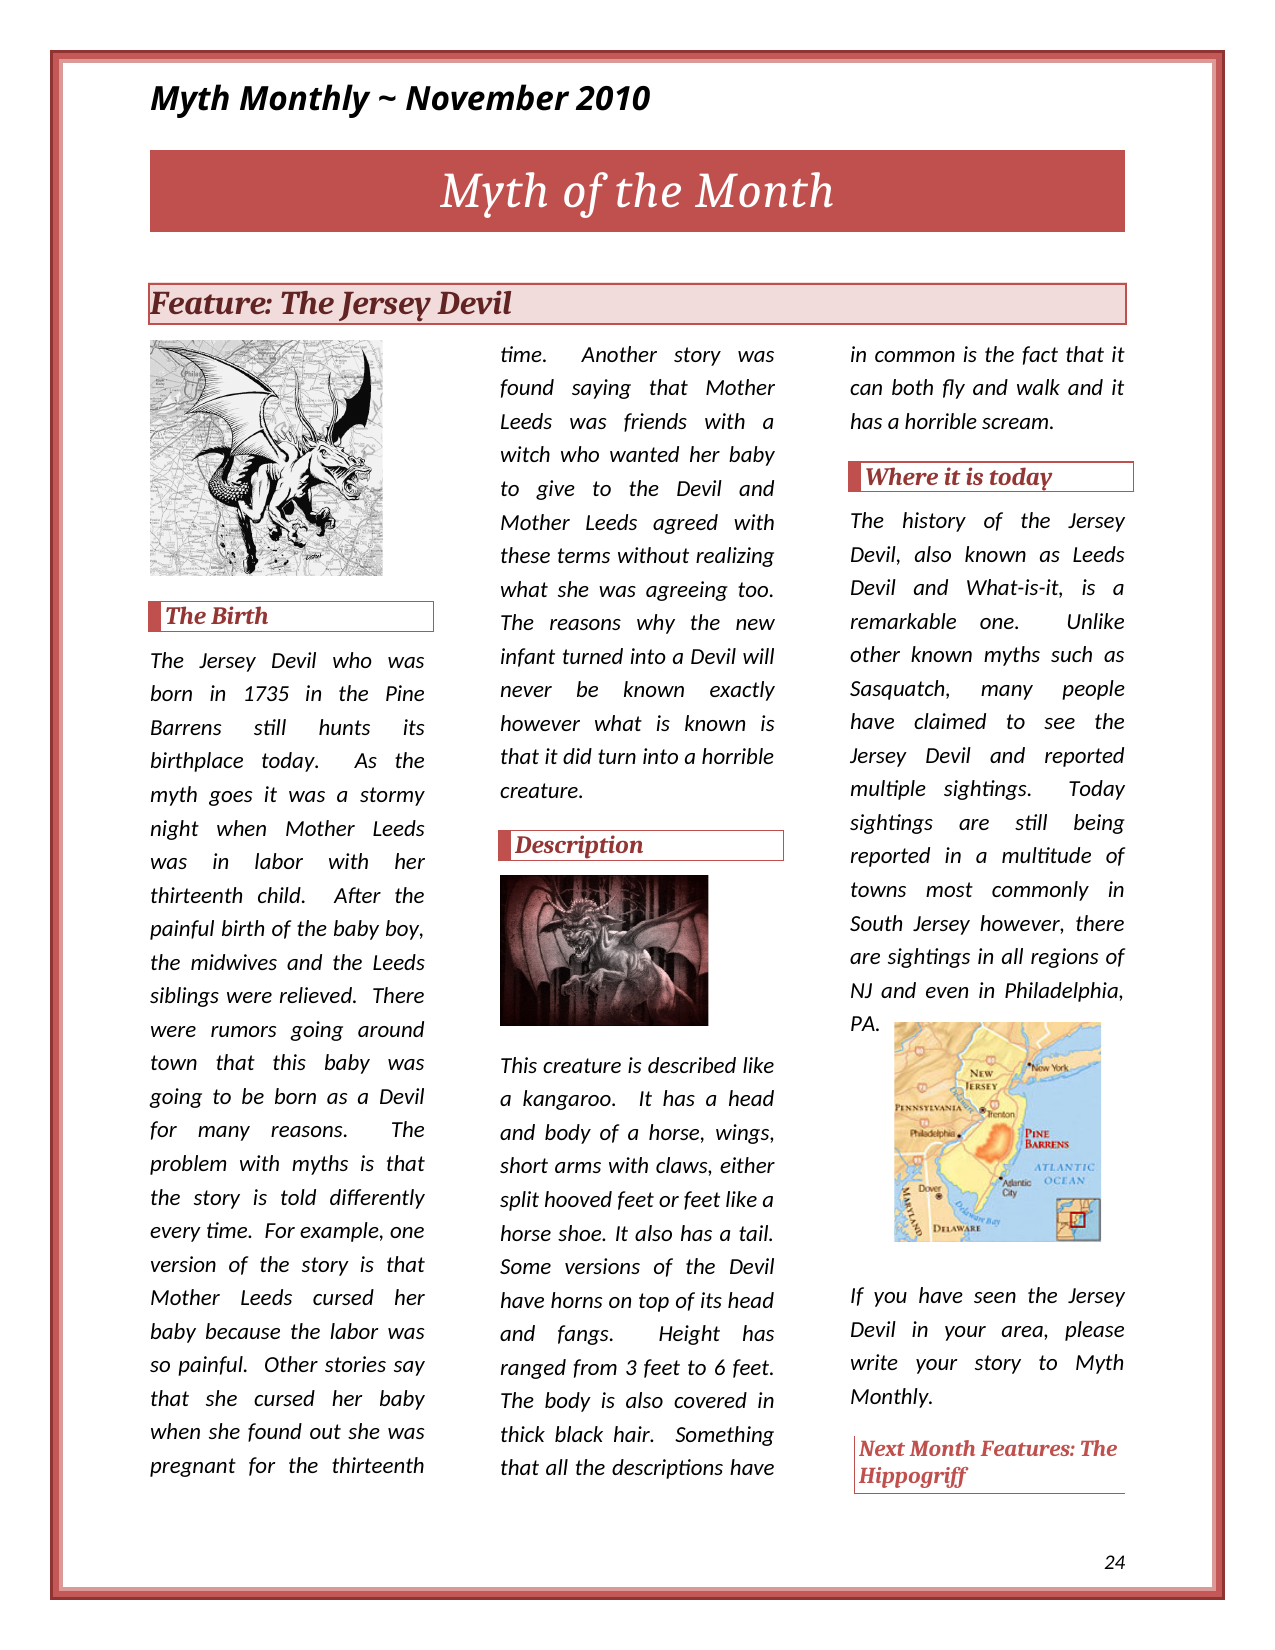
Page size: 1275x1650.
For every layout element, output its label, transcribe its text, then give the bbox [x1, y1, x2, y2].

subtitle Where it is today [861, 463, 1133, 491]
picture [500, 875, 709, 1026]
text The Jersey Devil who was born in 1735 in the Pine Barrens still hunts its birthplace today. As the myth goes it was a stormy night when Mother Leeds was in labor with her thirteenth child. After the painful birth of the baby boy, the midwives and the Leeds siblings were relieved. There were rumors going around town that this baby was going to be born as a Devil for many reasons. The problem with myths is that the story is told differently every time. For example, one version of the story is that Mother Leeds cursed her baby because the labor was so painful. Other stories say that she cursed her baby when she found out she was pregnant for the thirteenth time. Another story was found saying that Mother Leeds was friends with a witch who wanted her baby to give to the Devil and Mother Leeds agreed with these terms without realizing what she was agreeing too. The reasons why the new infant turned into a Devil will never be known exactly however what is known is that it did turn into a horrible creature. [150, 646, 425, 1479]
text The Jersey Devil who was born in 1735 in the Pine Barrens still hunts its birthplace today. As the myth goes it was a stormy night when Mother Leeds was in labor with her thirteenth child. After the painful birth of the baby boy, the midwives and the Leeds siblings were relieved. There were rumors going around town that this baby was going to be born as a Devil for many reasons. The problem with myths is that the story is told differently every time. For example, one version of the story is that Mother Leeds cursed her baby because the labor was so painful. Other stories say that she cursed her baby when she found out she was pregnant for the thirteenth time. Another story was found saying that Mother Leeds was friends with a witch who wanted her baby to give to the Devil and Mother Leeds agreed with these terms without realizing what she was agreeing too. The reasons why the new infant turned into a Devil will never be known exactly however what is known is that it did turn into a horrible creature. [500, 340, 775, 804]
subtitle Next Month Features: The Hippogriff [855, 1436, 1125, 1493]
text The history of the Jersey Devil, also known as Leeds Devil and What-is-it, is a remarkable one. Unlike other known myths such as Sasquatch, many people have claimed to see the Jersey Devil and reported multiple sightings. Today sightings are still being reported in a multitude of towns most commonly in South Jersey however, there are sightings in all regions of NJ and even in Philadelphia, PA. [850, 506, 1125, 1037]
picture [894, 1022, 1102, 1242]
text This creature is described like a kangaroo. It has a head and body of a horse, wings, short arms with claws, either split hooved feet or feet like a horse shoe. It also has a tail. Some versions of the Devil have horns on top of its head and fangs. Height has ranged from 3 feet to 6 feet. The body is also covered in thick black hair. Something that all the descriptions have in common is the fact that it can both fly and walk and it has a horrible scream. [500, 1051, 775, 1481]
text If you have seen the Jersey Devil in your area, please write your story to Myth Monthly. [850, 1281, 1125, 1410]
subtitle Feature: The Jersey Devil [150, 285, 1125, 323]
title Myth of the Month [150, 163, 1125, 220]
subtitle The Birth [161, 602, 433, 631]
picture [150, 340, 383, 576]
subtitle Description [511, 831, 783, 860]
